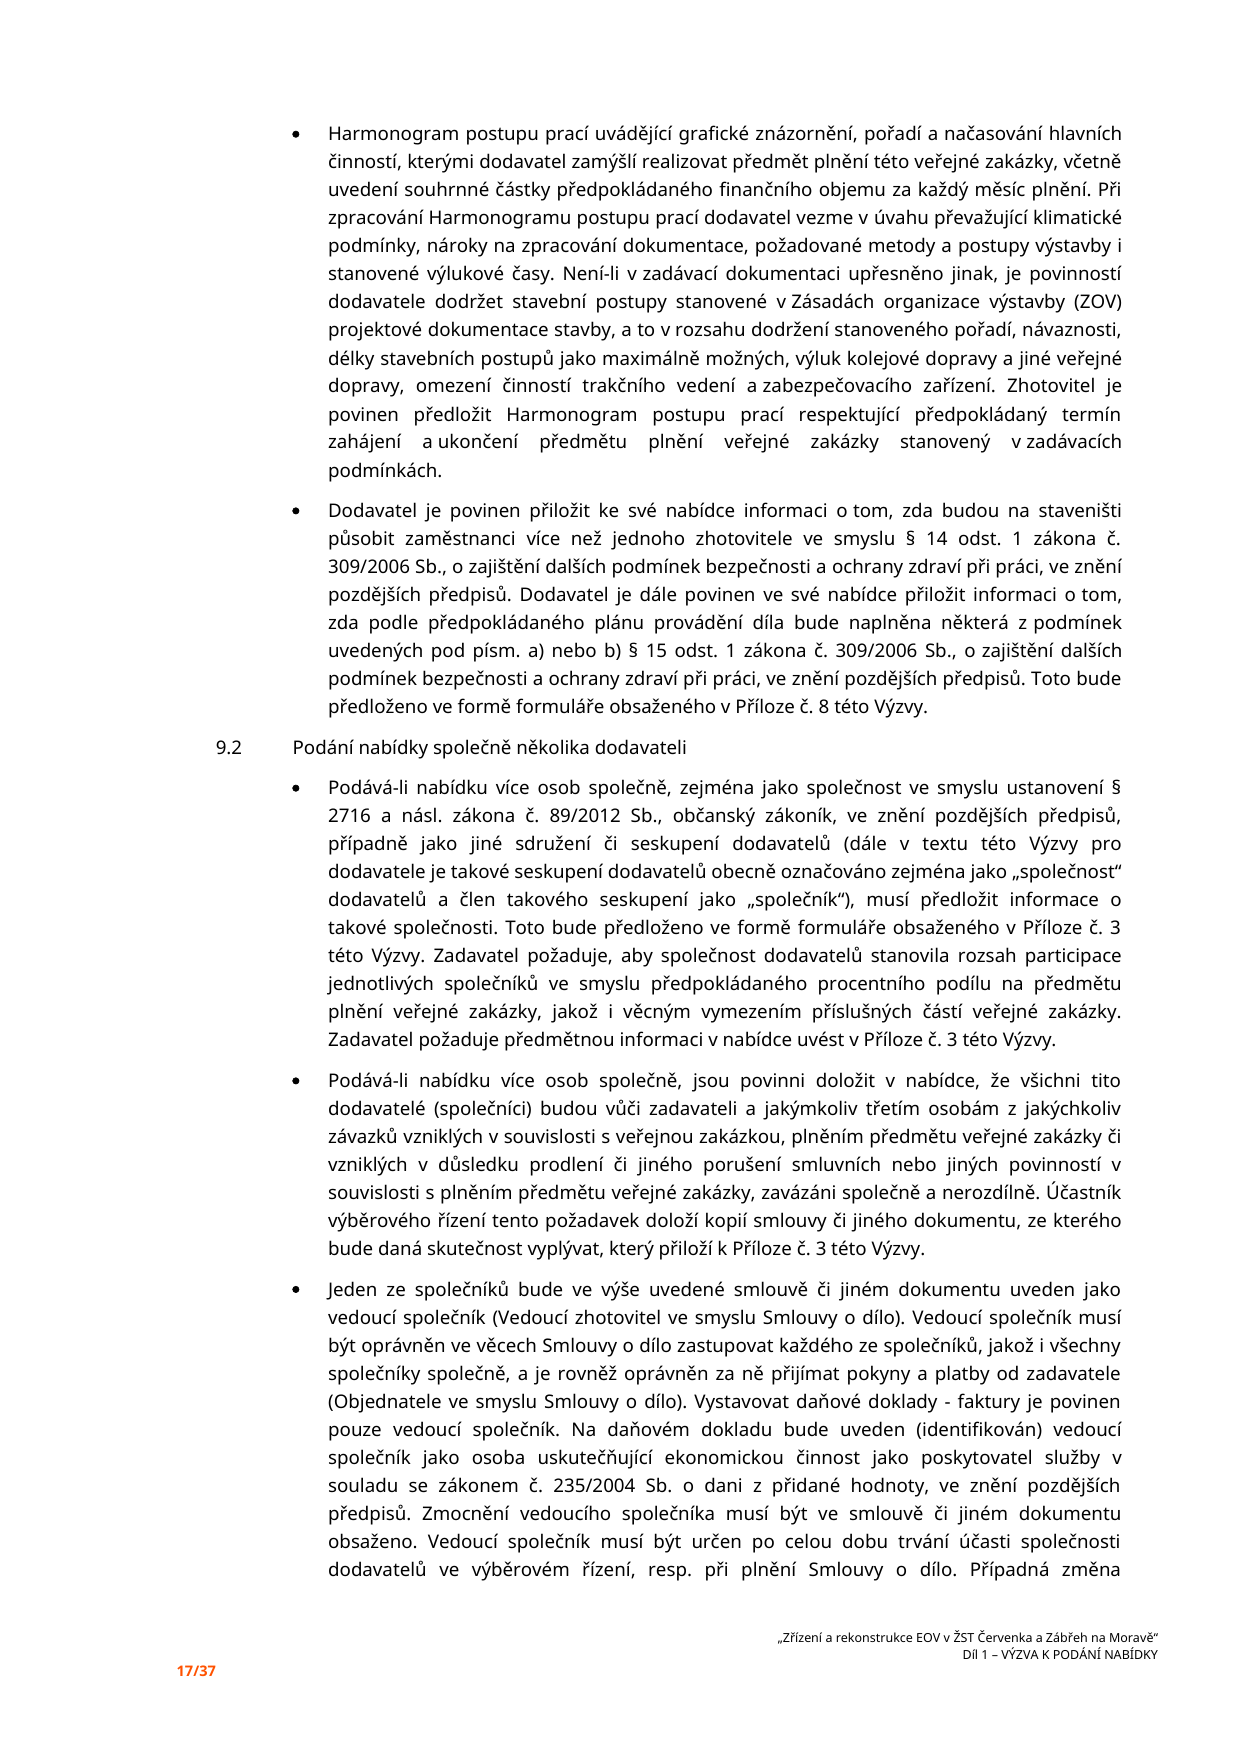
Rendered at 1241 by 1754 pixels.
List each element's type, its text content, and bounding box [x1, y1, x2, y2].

text Dodavatel je povinen přiložit ke své nabídce informaci o tom, zda budou na staveništi působit zaměstnanci více než jednoho zhotovitele ve smyslu § 14 odst. 1 zákona č. 309/2006 Sb., o zajištění dalších podmínek bezpečnosti a ochrany zdraví při práci, ve znění pozdějších předpisů. Dodavatel je dále povinen ve své nabídce přiložit informaci o tom, zda podle předpokládaného plánu provádění díla bude naplněna některá z podmínek uvedených pod písm. a) nebo b) § 15 odst. 1 zákona č. 309/2006 Sb., o zajištění dalších podmínek bezpečnosti a ochrany zdraví při práci, ve znění pozdějších předpisů. Toto bude předloženo ve formě formuláře obsaženého v Příloze č. 8 této Výzvy. [292, 497, 1122, 719]
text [292, 1276, 1122, 1582]
text Harmonogram postupu prací uvádějící grafické znázornění, pořadí a načasování hlavních činností, kterými dodavatel zamýšlí realizovat předmět plnění této veřejné zakázky, včetně uvedení souhrnné částky předpokládaného finančního objemu za každý měsíc plnění. Při zpracování Harmonogramu postupu prací dodavatel vezme v úvahu převažující klimatické podmínky, nároky na zpracování dokumentace, požadované metody a postupy výstavby i stanovené výlukové časy. Není-li v zadávací dokumentaci upřesněno jinak, je povinností dodavatele dodržet stavební postupy stanovené v Zásadách organizace výstavby (ZOV) projektové dokumentace stavby, a to v rozsahu dodržení stanoveného pořadí, návaznosti, délky stavebních postupů jako maximálně možných, výluk kolejové dopravy a jiné veřejné dopravy, omezení činností trakčního vedení a zabezpečovacího zařízení. Zhotovitel je povinen předložit Harmonogram postupu prací respektující předpokládaný termín zahájení a ukončení předmětu plnění veřejné zakázky stanovený v zadávacích podmínkách. [292, 121, 1122, 482]
text Podává-li nabídku více osob společně, zejména jako společnost ve smyslu ustanovení § 2716 a násl. zákona č. 89/2012 Sb., občanský zákoník, ve znění pozdějších předpisů, případně jako jiné sdružení či seskupení dodavatelů (dále v textu této Výzvy pro dodavatele je takové seskupení dodavatelů obecně označováno zejména jako „společnost“ dodavatelů a člen takového seskupení jako „společník“), musí předložit informace o takové společnosti. Toto bude předloženo ve formě formuláře obsaženého v Příloze č. 3 této Výzvy. Zadavatel požaduje, aby společnost dodavatelů stanovila rozsah participace jednotlivých společníků ve smyslu předpokládaného procentního podílu na předmětu plnění veřejné zakázky, jakož i věcným vymezením příslušných částí veřejné zakázky. Zadavatel požaduje předmětnou informaci v nabídce uvést v Příloze č. 3 této Výzvy. [292, 774, 1122, 1052]
text Podání nabídky společně několika dodavateli [216, 734, 1122, 759]
text Podává-li nabídku více osob společně, jsou povinni doložit v nabídce, že všichni tito dodavatelé (společníci) budou vůči zadavateli a jakýmkoliv třetím osobám z jakýchkoliv závazků vzniklých v souvislosti s veřejnou zakázkou, plněním předmětu veřejné zakázky či vzniklých v důsledku prodlení či jiného porušení smluvních nebo jiných povinností v souvislosti s plněním předmětu veřejné zakázky, zavázáni společně a nerozdílně. Účastník výběrového řízení tento požadavek doloží kopií smlouvy či jiného dokumentu, ze kterého bude daná skutečnost vyplývat, který přiloží k Příloze č. 3 této Výzvy. [292, 1067, 1122, 1261]
